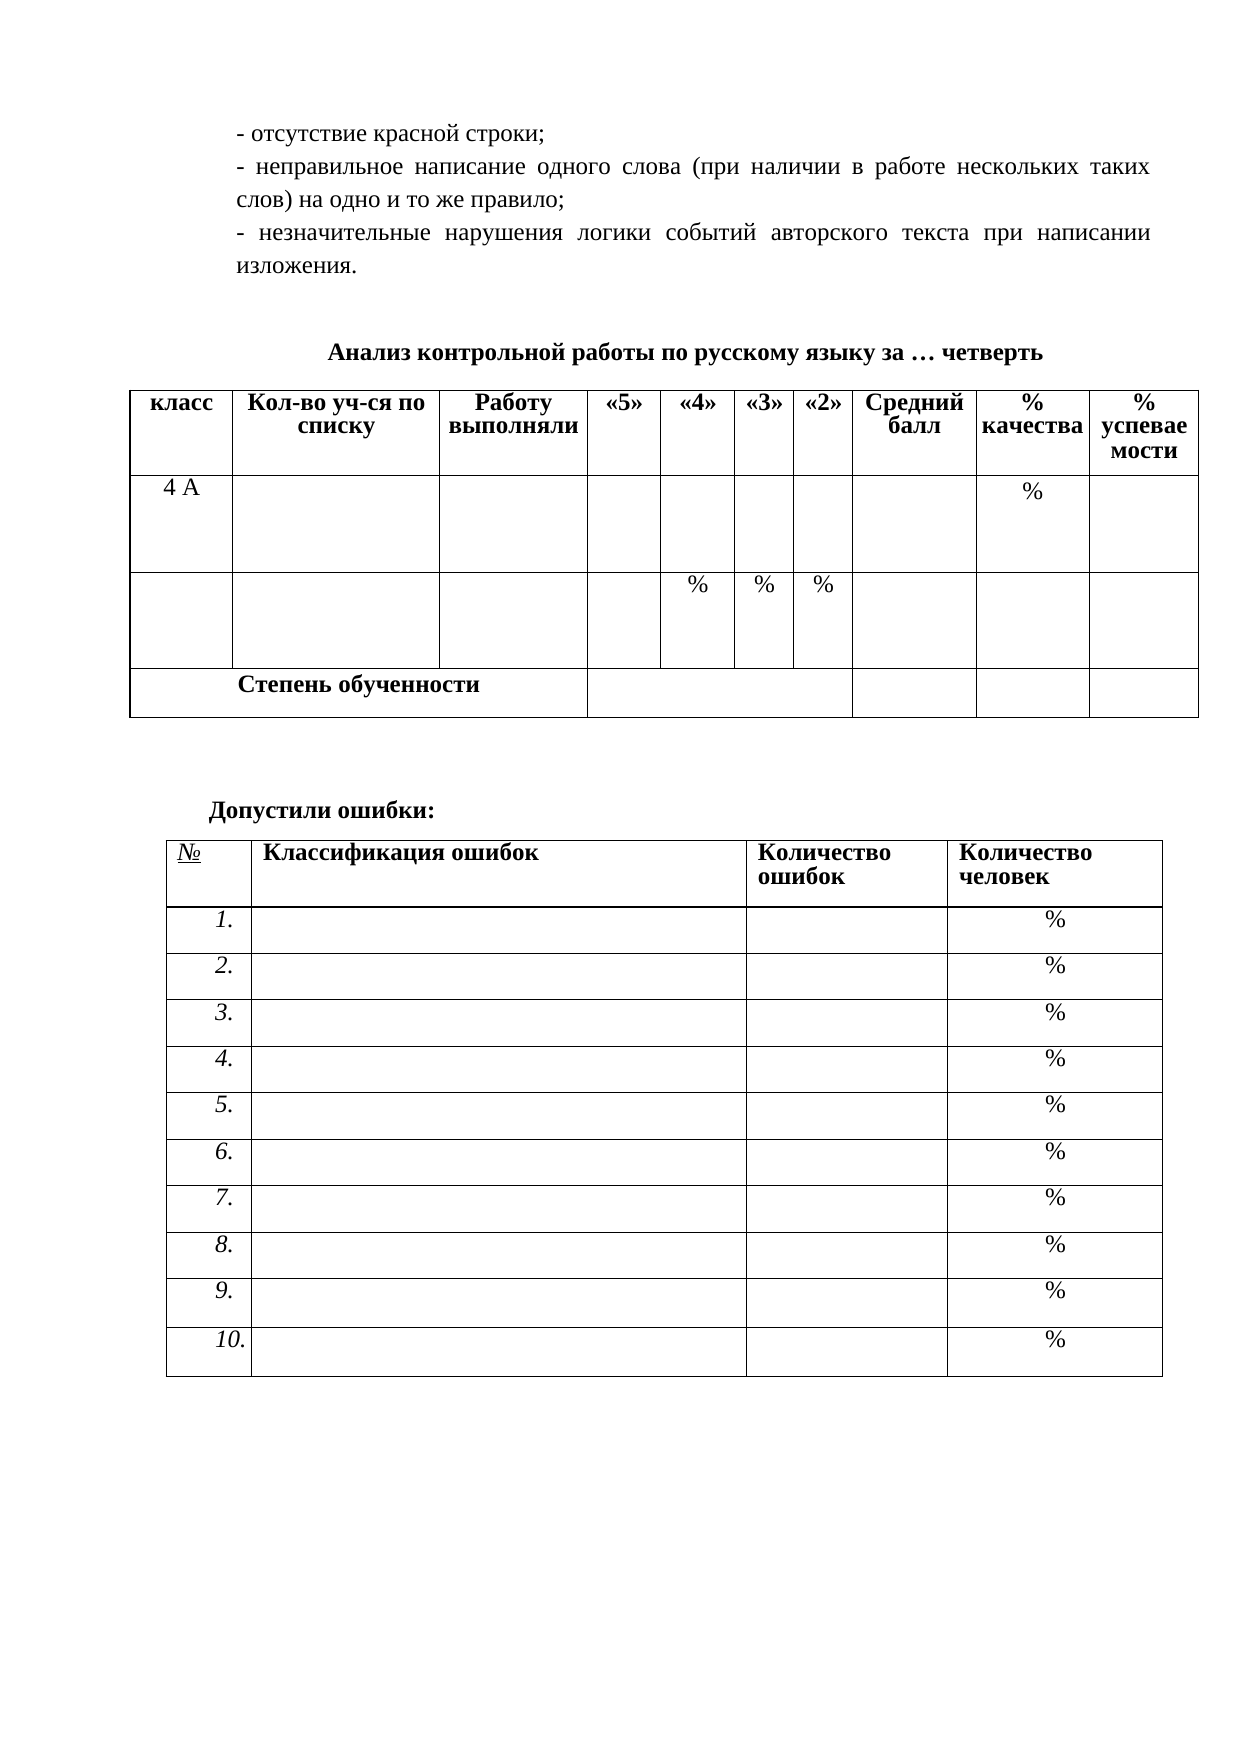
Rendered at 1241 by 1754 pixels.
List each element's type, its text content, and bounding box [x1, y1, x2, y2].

table_cell [1090, 669, 1198, 717]
table_cell [747, 1186, 947, 1232]
table_header Количество ошибок [747, 841, 947, 906]
table_header «5» [588, 391, 660, 475]
table_cell Степень обученности [131, 669, 587, 717]
table_cell [977, 573, 1089, 668]
table_cell [167, 1140, 251, 1185]
table_cell [233, 573, 439, 668]
table_cell [747, 1140, 947, 1185]
table_cell [588, 476, 660, 572]
table_cell [167, 954, 251, 999]
table_cell % [948, 908, 1162, 953]
table_cell % [948, 1093, 1162, 1139]
table_cell [167, 1233, 251, 1278]
table_cell [977, 669, 1089, 717]
table_cell [853, 669, 976, 717]
table_cell [252, 1279, 746, 1327]
table_cell % [948, 1279, 1162, 1327]
table_cell % [948, 954, 1162, 999]
text Анализ контрольной работы по русскому языку за … четверть [177, 341, 1152, 365]
text Допустили ошибки: [177, 799, 1152, 823]
table_header Кол-во уч-ся по списку [233, 391, 439, 475]
table_cell [252, 954, 746, 999]
table_cell [747, 908, 947, 953]
table_cell [167, 1047, 251, 1092]
table_cell [735, 476, 793, 572]
table_cell [252, 1140, 746, 1185]
table_cell % [948, 1328, 1162, 1376]
table_cell [167, 1186, 251, 1232]
table_cell [440, 476, 587, 572]
table_header Классификация ошибок [252, 841, 746, 906]
text - отсутствие красной строки; [236, 118, 1152, 147]
table_header «3» [735, 391, 793, 475]
table_cell [233, 476, 439, 572]
table_cell [252, 1047, 746, 1092]
table_cell [131, 573, 232, 668]
table_cell [747, 1093, 947, 1139]
table_cell [252, 1186, 746, 1232]
table_cell % [948, 1140, 1162, 1185]
table_cell [252, 1233, 746, 1278]
table_cell [252, 1328, 746, 1376]
table_cell [747, 954, 947, 999]
table_cell [661, 476, 734, 572]
table_cell [588, 669, 852, 717]
table_cell % [948, 1000, 1162, 1046]
table_header № [167, 841, 251, 906]
table_cell [252, 908, 746, 953]
text - незначительные нарушения логики событий авторского текста при написании изложения. [236, 217, 1152, 279]
table_cell [747, 1328, 947, 1376]
table_header Средний балл [853, 391, 976, 475]
table_cell % [661, 573, 734, 668]
table_cell [747, 1233, 947, 1278]
table_header «4» [661, 391, 734, 475]
table_cell [747, 1279, 947, 1327]
table_cell % [948, 1233, 1162, 1278]
table_cell [853, 573, 976, 668]
table_header «2» [794, 391, 852, 475]
table_cell [440, 573, 587, 668]
table_cell [252, 1000, 746, 1046]
table_header Количество человек [948, 841, 1162, 906]
table_cell % [977, 476, 1089, 572]
table_header класс [131, 391, 232, 475]
table_cell [167, 1093, 251, 1139]
table_cell [167, 1328, 251, 1376]
table_cell 4 А [131, 476, 232, 572]
table_cell [747, 1047, 947, 1092]
table_cell [252, 1093, 746, 1139]
table_cell % [794, 573, 852, 668]
table_header Работу выполняли [440, 391, 587, 475]
table_cell [853, 476, 976, 572]
table_cell [1090, 573, 1198, 668]
table_header % успеваемости [1090, 391, 1198, 475]
table_cell [167, 1000, 251, 1046]
table_cell [167, 1279, 251, 1327]
table_cell % [948, 1047, 1162, 1092]
table_cell % [948, 1186, 1162, 1232]
table_cell [747, 1000, 947, 1046]
table_cell [167, 908, 251, 953]
table_header % качества [977, 391, 1089, 475]
table_cell [794, 476, 852, 572]
table_cell [1090, 476, 1198, 572]
table_cell [588, 573, 660, 668]
text - неправильное написание одного слова (при наличии в работе нескольких таких слов) на одно и то же правило; [236, 151, 1152, 213]
table_cell % [735, 573, 793, 668]
